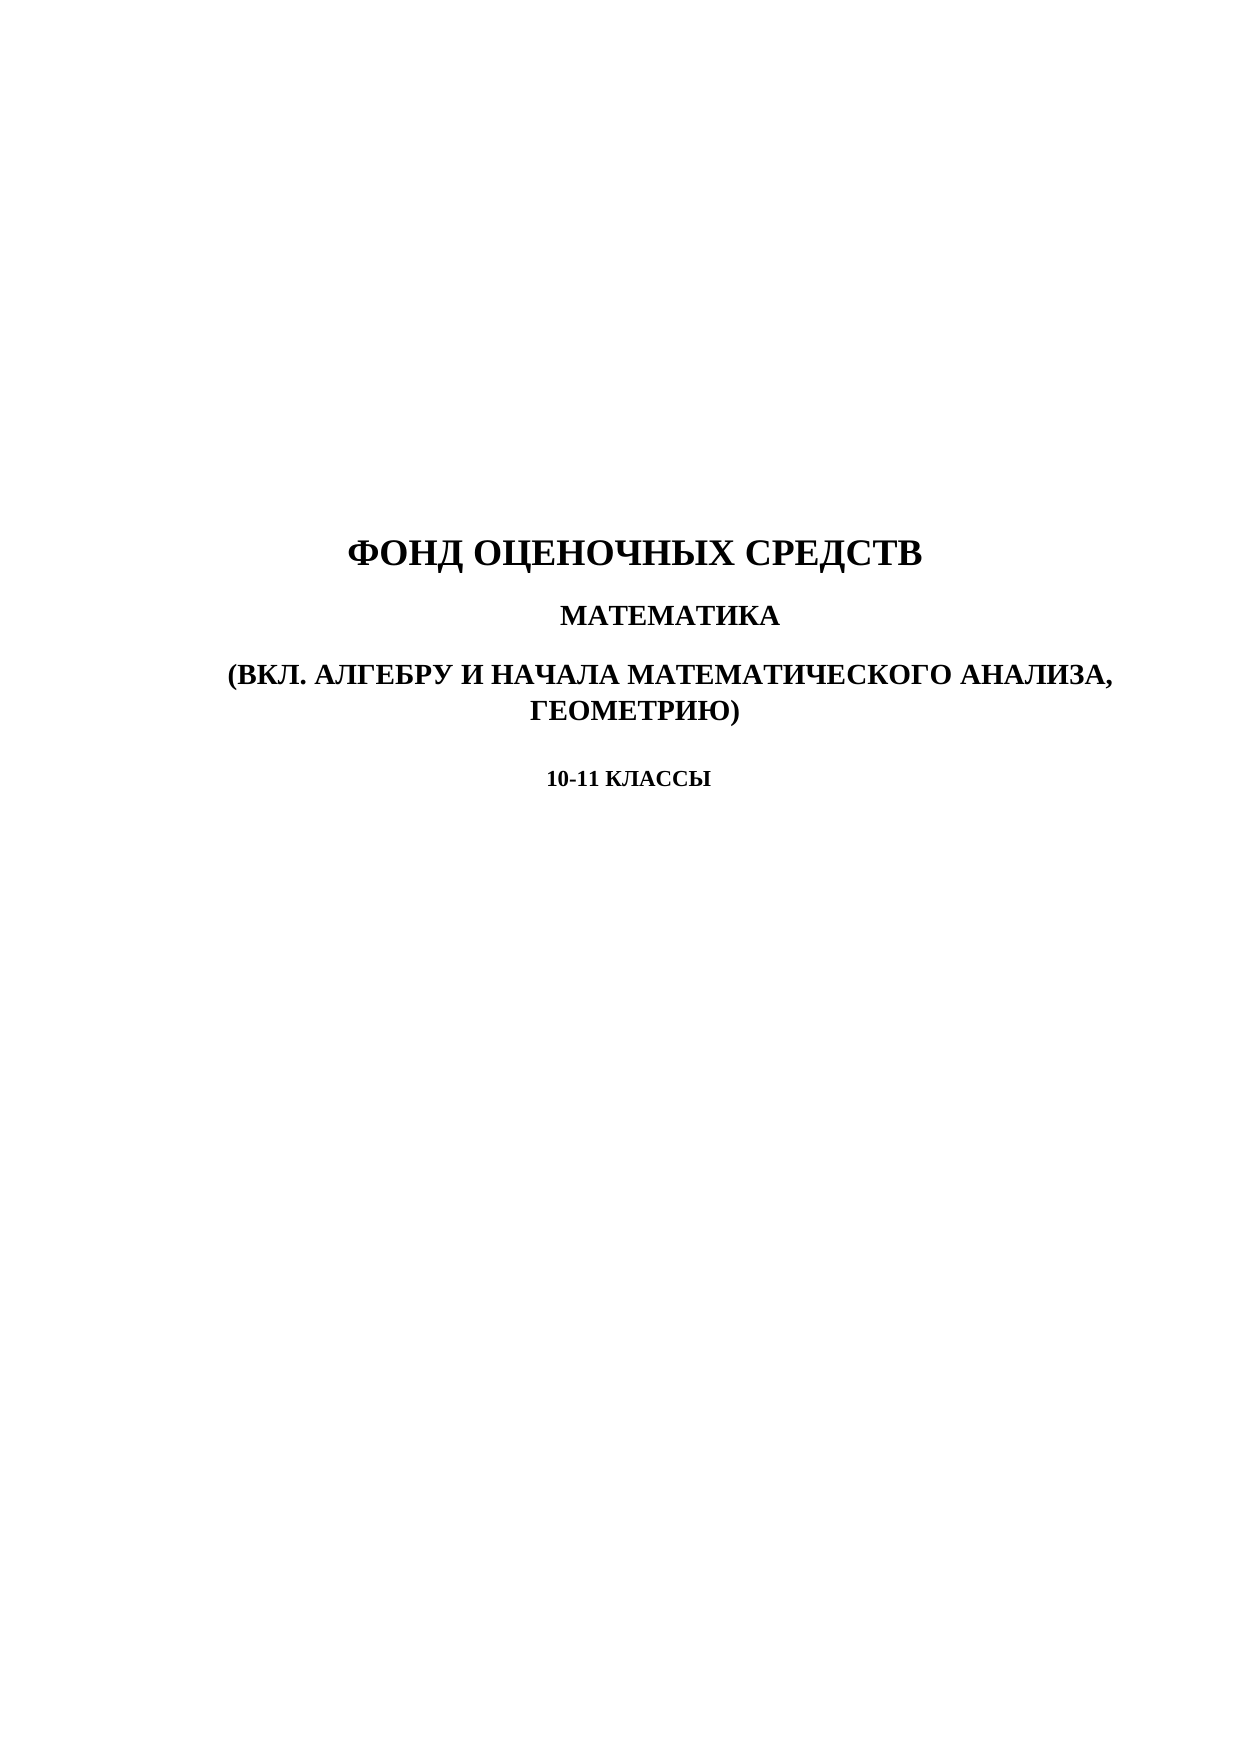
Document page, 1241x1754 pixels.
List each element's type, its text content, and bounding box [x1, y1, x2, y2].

text ГЕОМЕТРИЮ) [63, 693, 1207, 727]
text МАТЕМАТИКА [133, 598, 1207, 632]
text 10-11 КЛАССЫ [50, 765, 1207, 792]
subtitle ФОНД ОЦЕНОЧНЫХ СРЕДСТВ [62, 530, 1207, 573]
text (ВКЛ. АЛГЕБРУ И НАЧАЛА МАТЕМАТИЧЕСКОГО АНАЛИЗА, [133, 657, 1207, 691]
